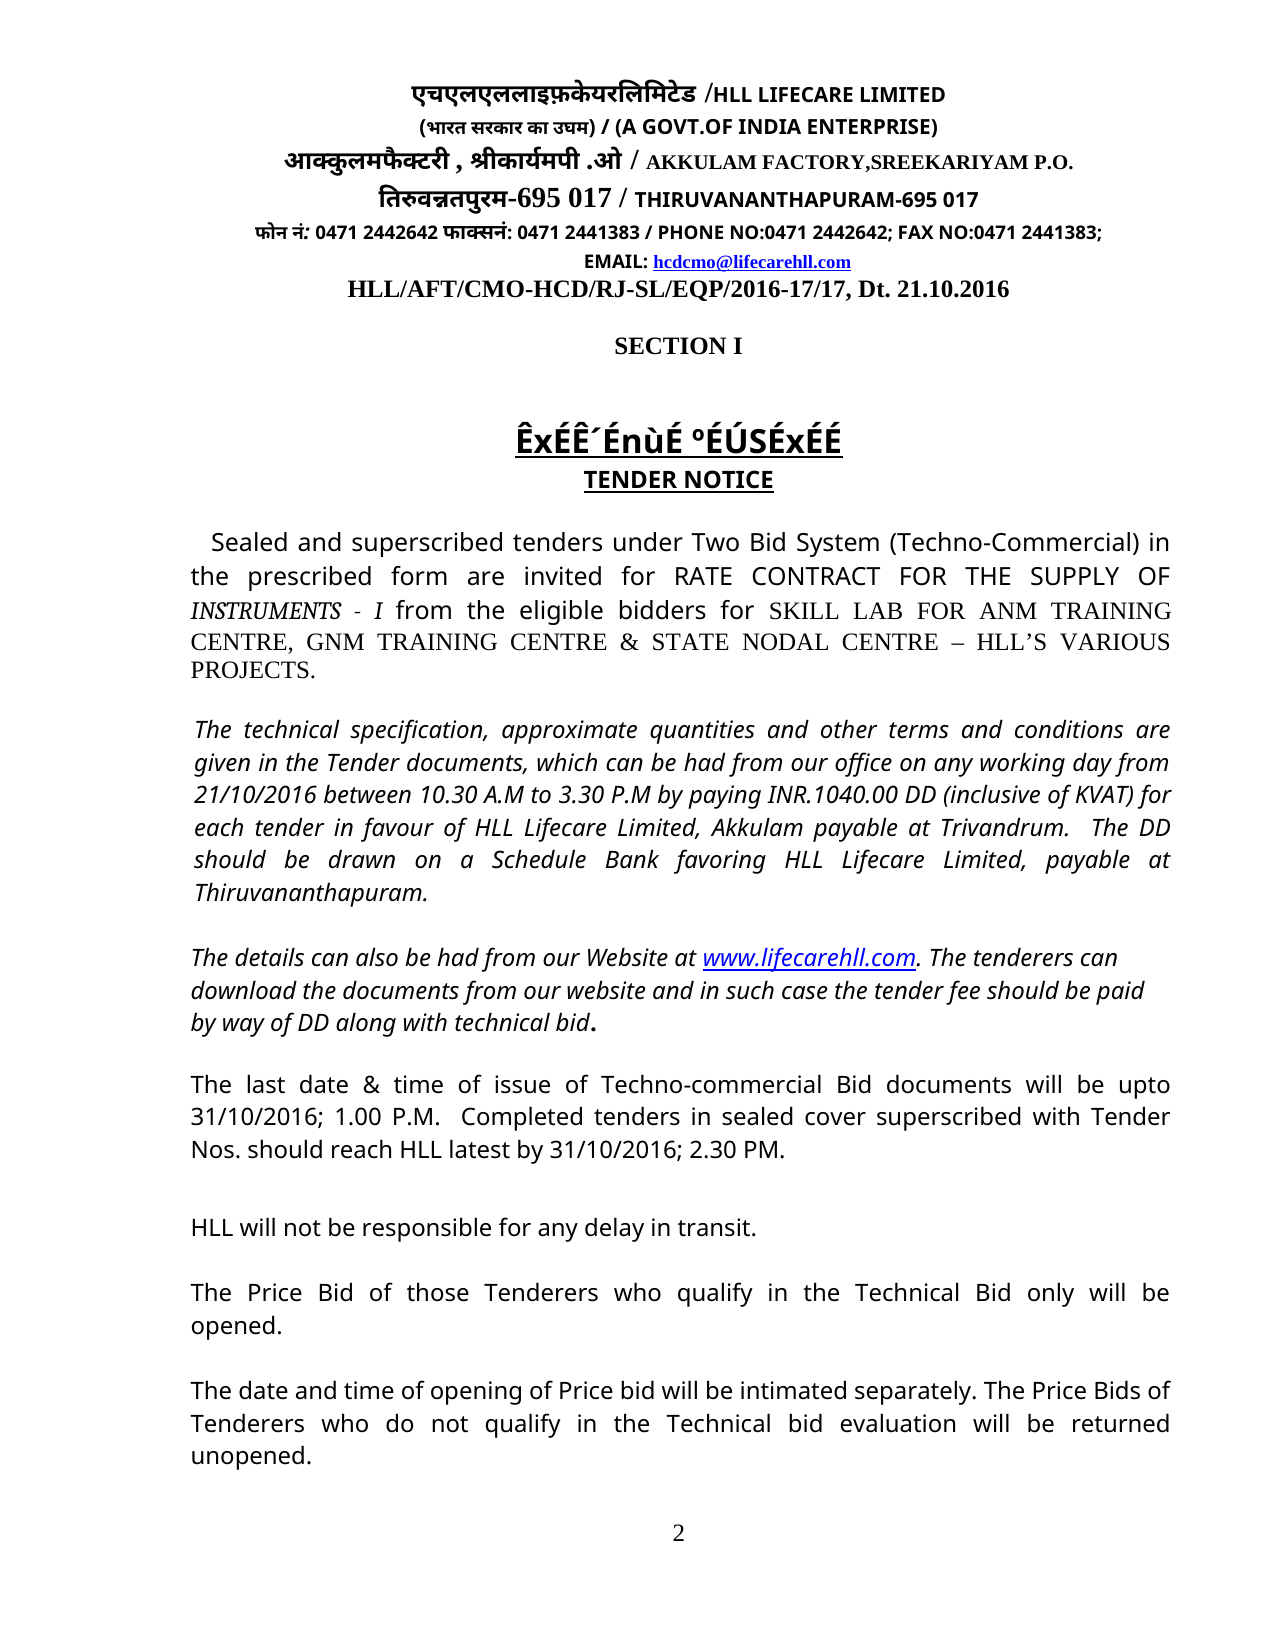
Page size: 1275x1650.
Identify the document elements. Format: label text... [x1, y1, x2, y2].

text The details can also be had from our Website at www.lifecarehll.com. The tenderers can download the documents from our website and in such case the tender fee should be paid by way of DD along with technical bid. [190, 941, 1172, 1039]
text The Price Bid of those Tenderers who qualify in the Technical Bid only will be opened. [190, 1276, 1172, 1341]
text HLL will not be responsible for any delay in transit. [169, 1211, 1172, 1243]
text The date and time of opening of Price bid will be intimated separately. The Price Bids of Tenderers who do not qualify in the Technical bid evaluation will be returned unopened. [190, 1374, 1172, 1472]
text TENDER NOTICE [131, 463, 1226, 496]
text The technical specification, approximate quantities and other terms and conditions are given in the Tender documents, which can be had from our office on any working day from 21/10/2016 between 10.30 A.M to 3.30 P.M by paying INR.1040.00 DD (inclusive of KVAT) for each tender in favour of HLL Lifecare Limited, Akkulam payable at Trivandrum. The DD should be drawn on a Schedule Bank favoring HLL Lifecare Limited, payable at Thiruvananthapuram. [194, 713, 1172, 908]
text SECTION I [131, 331, 1226, 360]
subtitle Sealed and superscribed tenders under Two Bid System (Techno-Commercial) in the prescribed form are invited for RATE CONTRACT FOR THE SUPPLY OF INSTRUMENTS - I from the eligible bidders for SKILL LAB FOR ANM TRAINING CENTRE, GNM TRAINING CENTRE & STATE NODAL CENTRE – HLL’S VARIOUS PROJECTS. [131, 524, 1172, 684]
text ÊxÉÊ´ÉnùÉ ºÉÚSÉxÉÉ [131, 418, 1226, 463]
text The last date & time of issue of Techno-commercial Bid documents will be upto 31/10/2016; 1.00 P.M. Completed tenders in sealed cover superscribed with Tender Nos. should reach HLL latest by 31/10/2016; 2.30 PM. [131, 1068, 1172, 1165]
